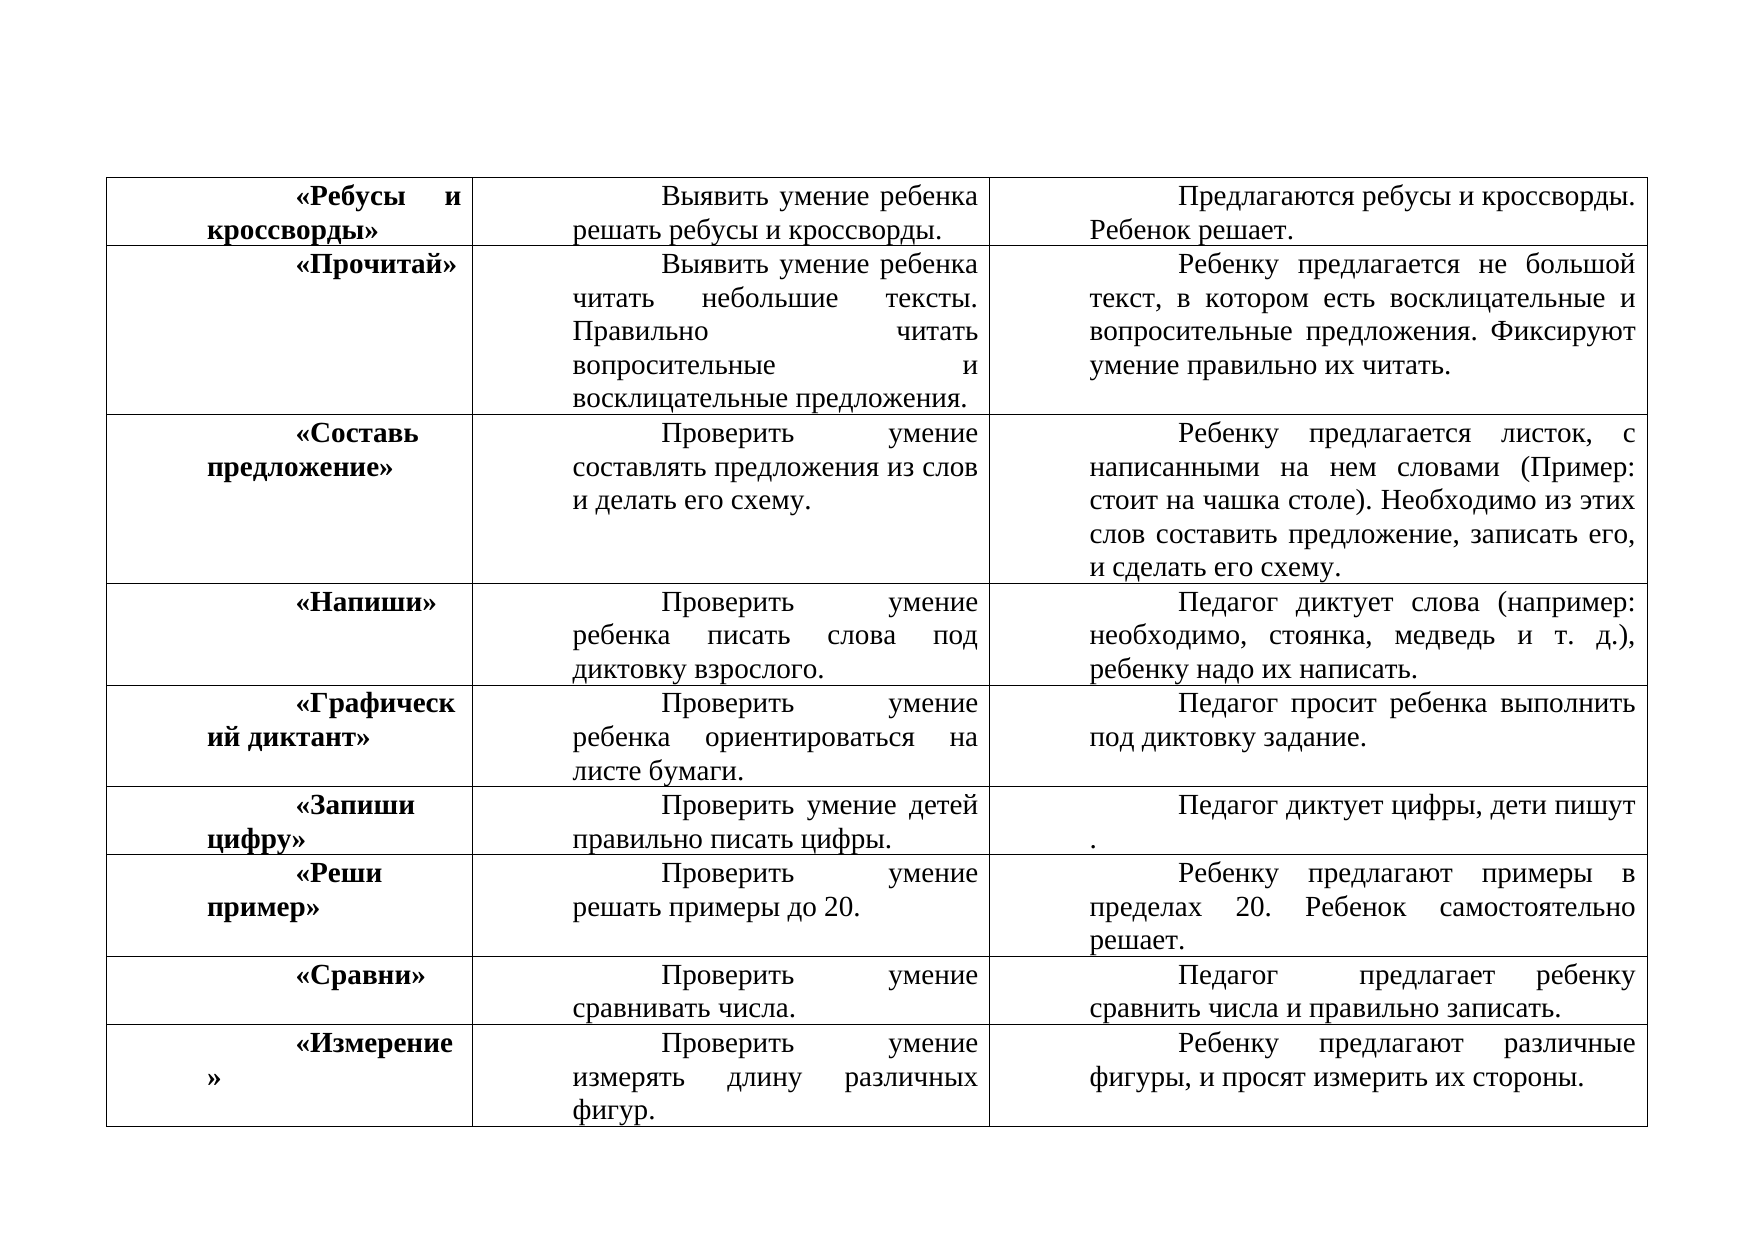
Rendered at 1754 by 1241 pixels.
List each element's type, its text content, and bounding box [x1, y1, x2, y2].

table_cell Ребенку предлагается не большой текст, в котором есть восклицательные и вопросительные предложения. Фиксируют умение правильно их читать. [990, 246, 1647, 414]
table_cell «Напиши» [107, 584, 472, 684]
table_cell Ребенку предлагают различные фигуры, и просят измерить их стороны. [990, 1025, 1647, 1126]
table_cell Проверить умение сравнивать числа. [473, 957, 989, 1024]
table_cell «Сравни» [107, 957, 472, 1024]
table_cell Педагог предлагает ребенку сравнить числа и правильно записать. [990, 957, 1647, 1024]
table_cell Проверить умение ребенка ориентироваться на листе бумаги. [473, 686, 989, 786]
table_cell Выявить умение ребенка решать ребусы и кроссворды. [473, 178, 989, 245]
table_cell Ребенку предлагают примеры в пределах 20. Ребенок самостоятельно решает. [990, 855, 1647, 956]
table_cell Предлагаются ребусы и кроссворды. Ребенок решает. [990, 178, 1647, 245]
table_cell Проверить умение детей правильно писать цифры. [473, 787, 989, 854]
table_cell «Ребусы и кроссворды» [107, 178, 472, 245]
table_cell «Графический диктант» [107, 686, 472, 786]
table_cell «Прочитай» [107, 246, 472, 414]
table_cell Педагог диктует слова (например: необходимо, стоянка, медведь и т. д.), ребенку надо их написать. [990, 584, 1647, 684]
table_cell Проверить умение составлять предложения из слов и делать его схему. [473, 415, 989, 583]
table_cell Проверить умение ребенка писать слова под диктовку взрослого. [473, 584, 989, 684]
table_cell «Составь предложение» [107, 415, 472, 583]
table_cell Ребенку предлагается листок, с написанными на нем словами (Пример: стоит на чашка столе). Необходимо из этих слов составить предложение, записать его, и сделать его схему. [990, 415, 1647, 583]
table_cell Педагог диктует цифры, дети пишут . [990, 787, 1647, 854]
table_cell «Измерение» [107, 1025, 472, 1126]
table_cell Проверить умение решать примеры до 20. [473, 855, 989, 956]
table_cell Выявить умение ребенка читать небольшие тексты. Правильно читать вопросительные и восклицательные предложения. [473, 246, 989, 414]
table_cell «Запиши цифру» [107, 787, 472, 854]
table_cell «Реши пример» [107, 855, 472, 956]
table_cell Проверить умение измерять длину различных фигур. [473, 1025, 989, 1126]
table_cell Педагог просит ребенка выполнить под диктовку задание. [990, 686, 1647, 786]
